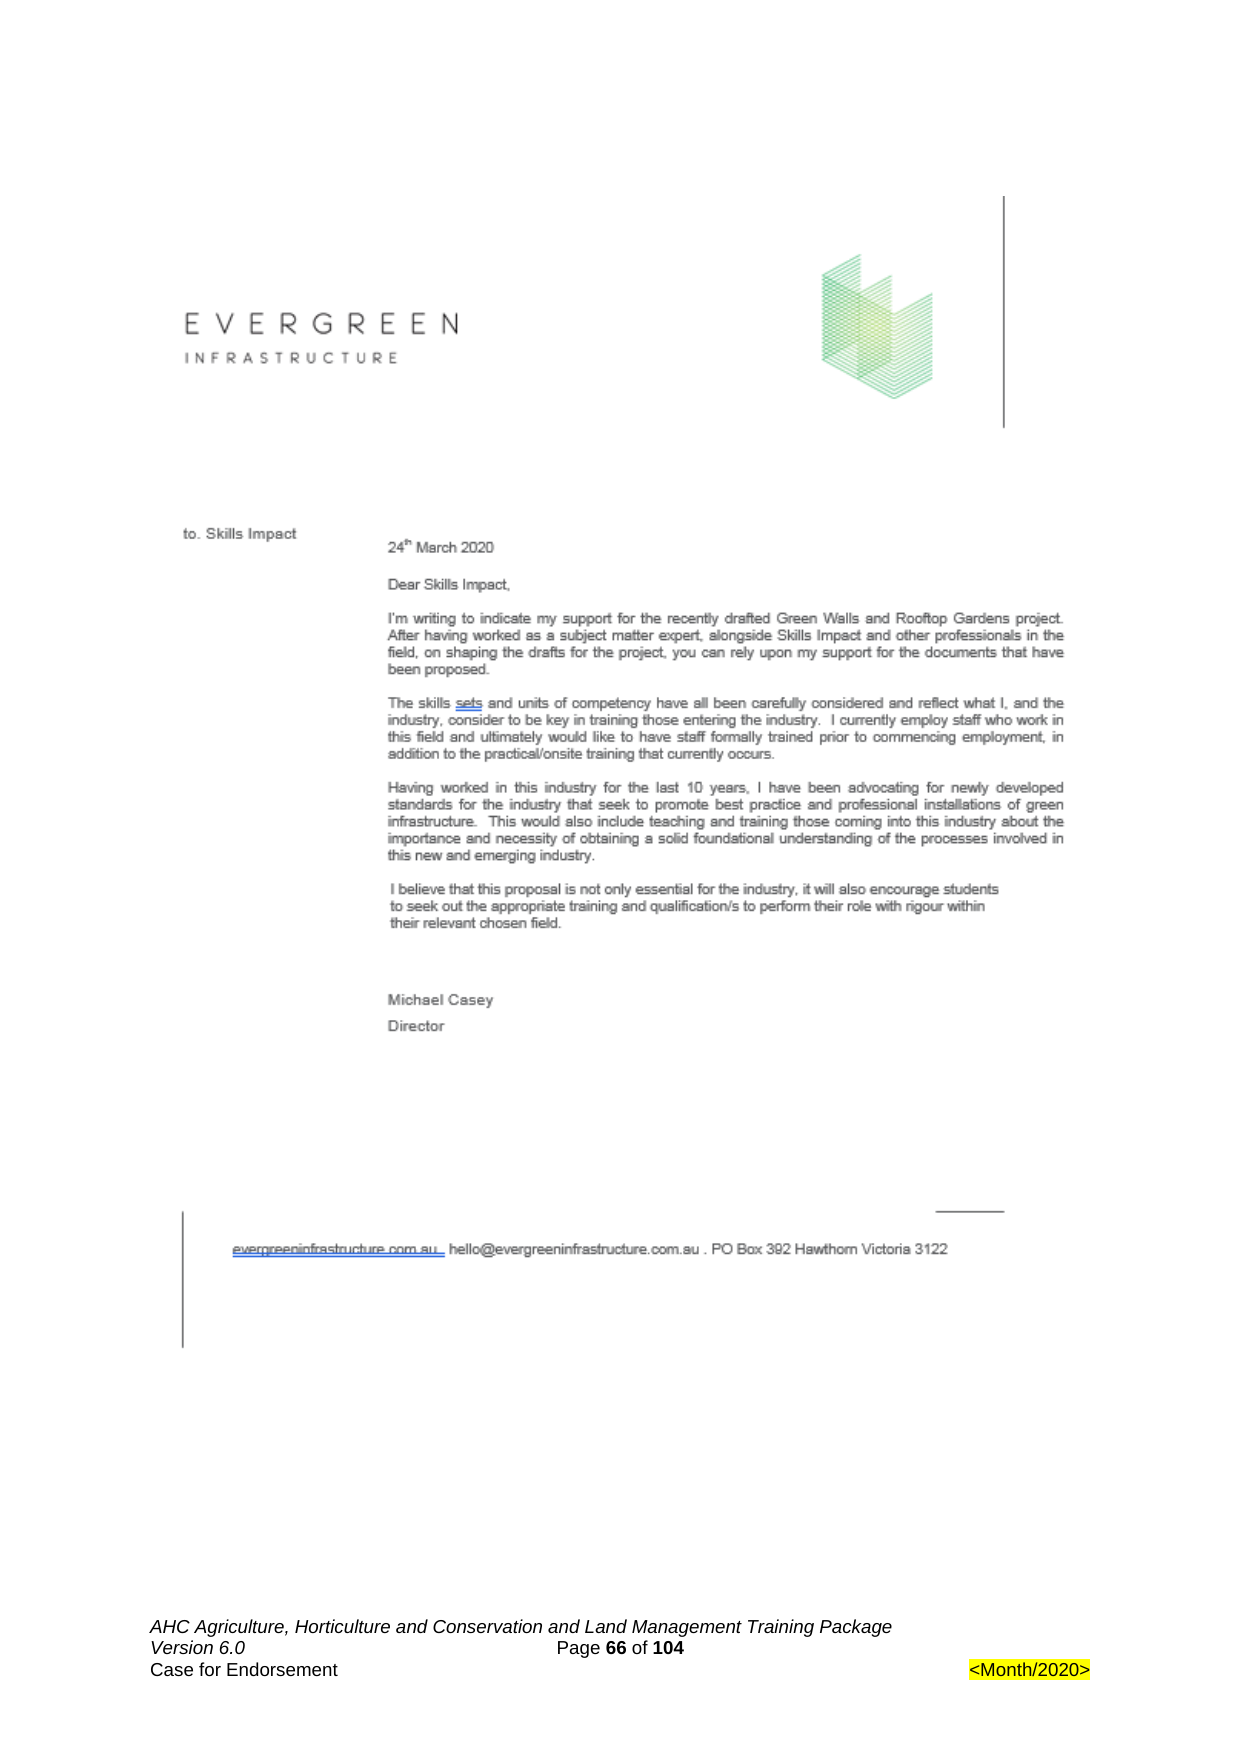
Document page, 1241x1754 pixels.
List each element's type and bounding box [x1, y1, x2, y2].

picture [150, 196, 1091, 1359]
